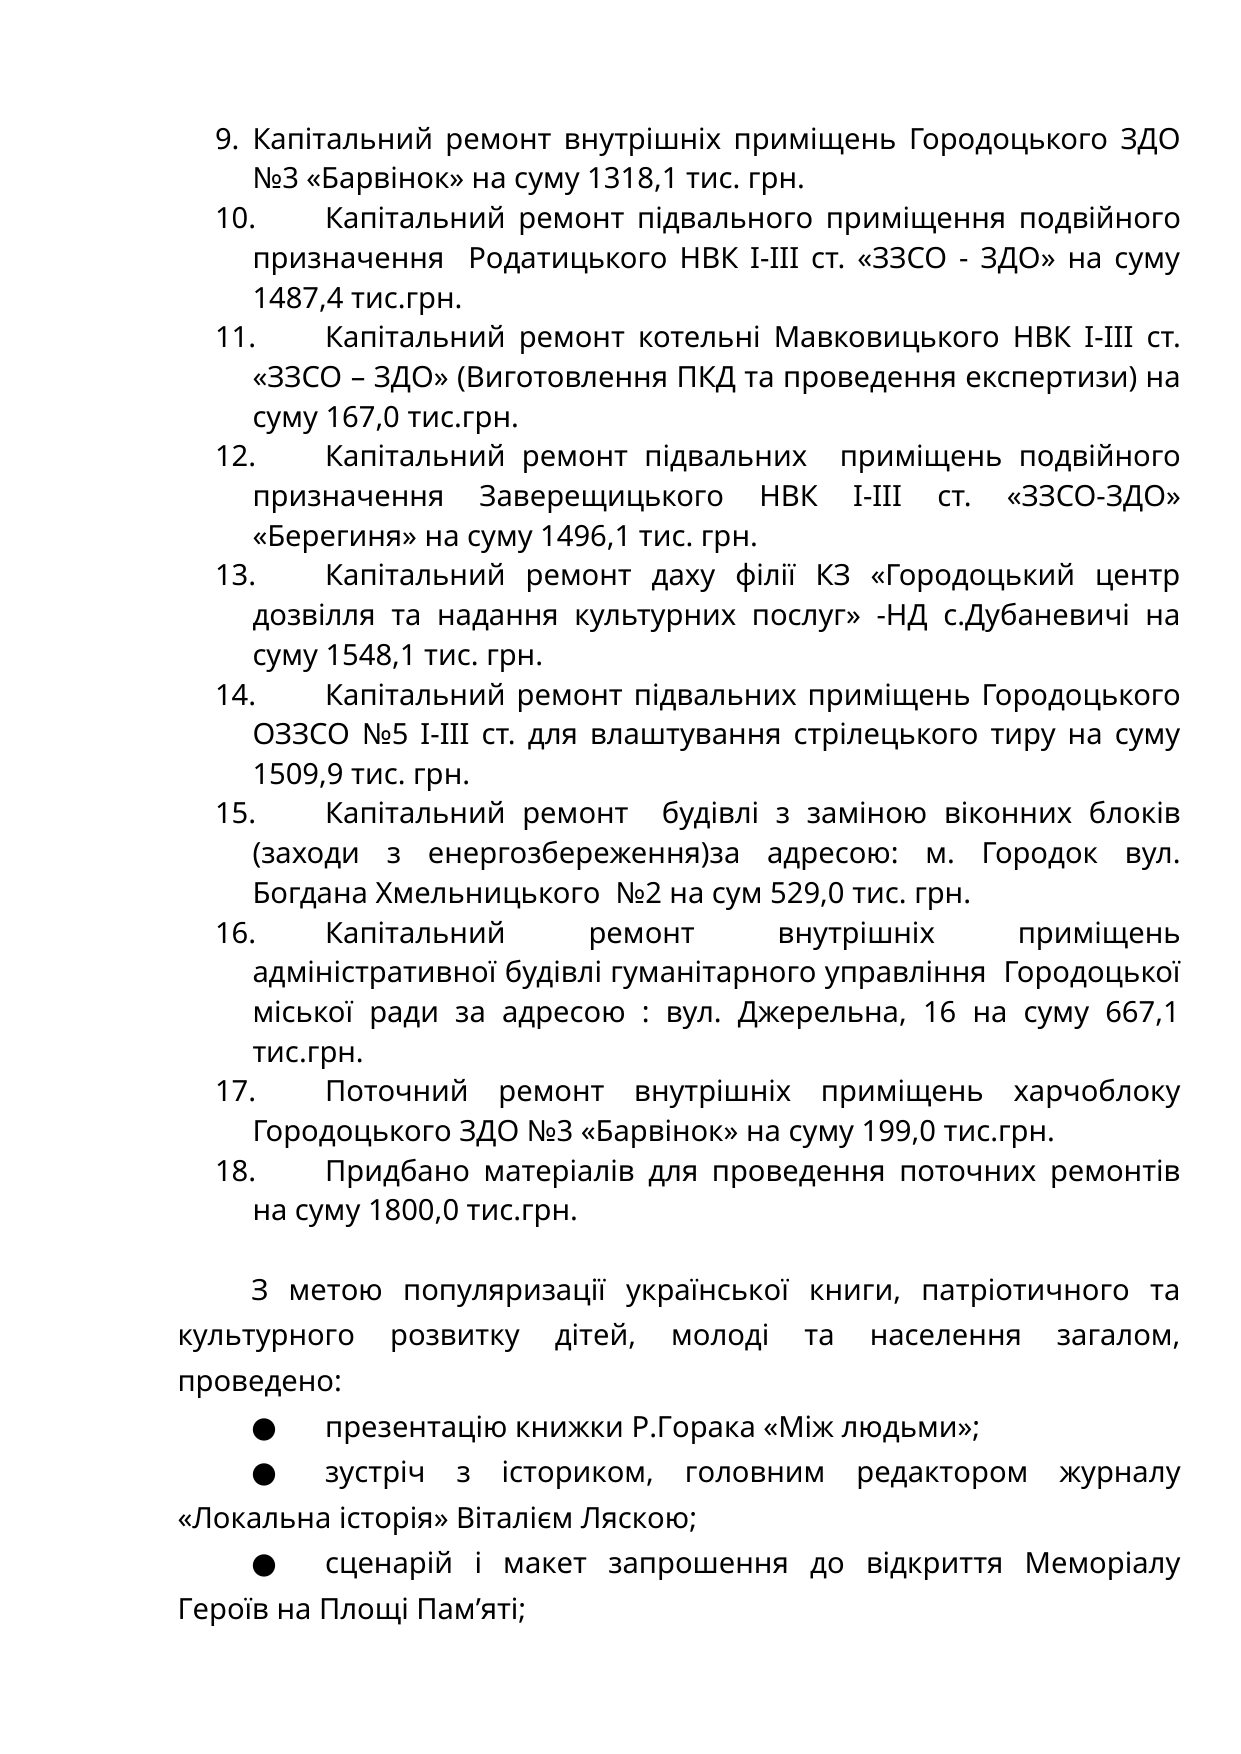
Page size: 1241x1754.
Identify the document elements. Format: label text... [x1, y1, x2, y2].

list Капітальний ремонт будівлі з заміною віконних блоків (заходи з енергозбереження)за адресою: м. Городок вул. Богдана Хмельницького №2 на сум 529,0 тис. грн. [215, 793, 1181, 912]
text ● сценарій і макет запрошення до відкриття Меморіалу Героїв на Площі Пам’яті; [177, 1543, 1181, 1628]
list Капітальний ремонт підвального приміщення подвійного призначення Родатицького НВК І-ІІІ ст. «ЗЗСО - ЗДО» на суму 1487,4 тис.грн. [215, 197, 1181, 317]
list Капітальний ремонт котельні Мавковицького НВК І-ІІІ ст. «ЗЗСО – ЗДО» (Виготовлення ПКД та проведення експертизи) на суму 167,0 тис.грн. [215, 317, 1181, 436]
text ● зустріч з істориком, головним редактором журналу «Локальна історія» Віталієм Ляскою; [177, 1452, 1181, 1537]
list Капітальний ремонт даху філії КЗ «Городоцький центр дозвілля та надання культурних послуг» -НД с.Дубаневичі на суму 1548,1 тис. грн. [215, 555, 1181, 674]
list Капітальний ремонт внутрішніх приміщень адміністративної будівлі гуманітарного управління Городоцької міської ради за адресою : вул. Джерельна, 16 на суму 667,1 тис.грн. [215, 912, 1181, 1071]
list Капітальний ремонт підвальних приміщень подвійного призначення Заверещицького НВК І-ІІІ ст. «ЗЗСО-ЗДО» «Берегиня» на суму 1496,1 тис. грн. [215, 436, 1181, 555]
text З метою популяризації української книги, патріотичного та культурного розвитку дітей, молоді та населення загалом, проведено: [177, 1269, 1181, 1400]
list Капітальний ремонт внутрішніх приміщень Городоцького ЗДО №3 «Барвінок» на суму 1318,1 тис. грн. [215, 118, 1181, 197]
list Капітальний ремонт підвальних приміщень Городоцького ОЗЗСО №5 І-ІІІ ст. для влаштування стрілецького тиру на суму 1509,9 тис. грн. [215, 674, 1181, 793]
list Поточний ремонт внутрішніх приміщень харчоблоку Городоцького ЗДО №3 «Барвінок» на суму 199,0 тис.грн. [215, 1071, 1181, 1150]
text ● презентацію книжки Р.Горака «Між людьми»; [177, 1406, 1181, 1446]
list Придбано матеріалів для проведення поточних ремонтів на суму 1800,0 тис.грн. [215, 1150, 1181, 1229]
